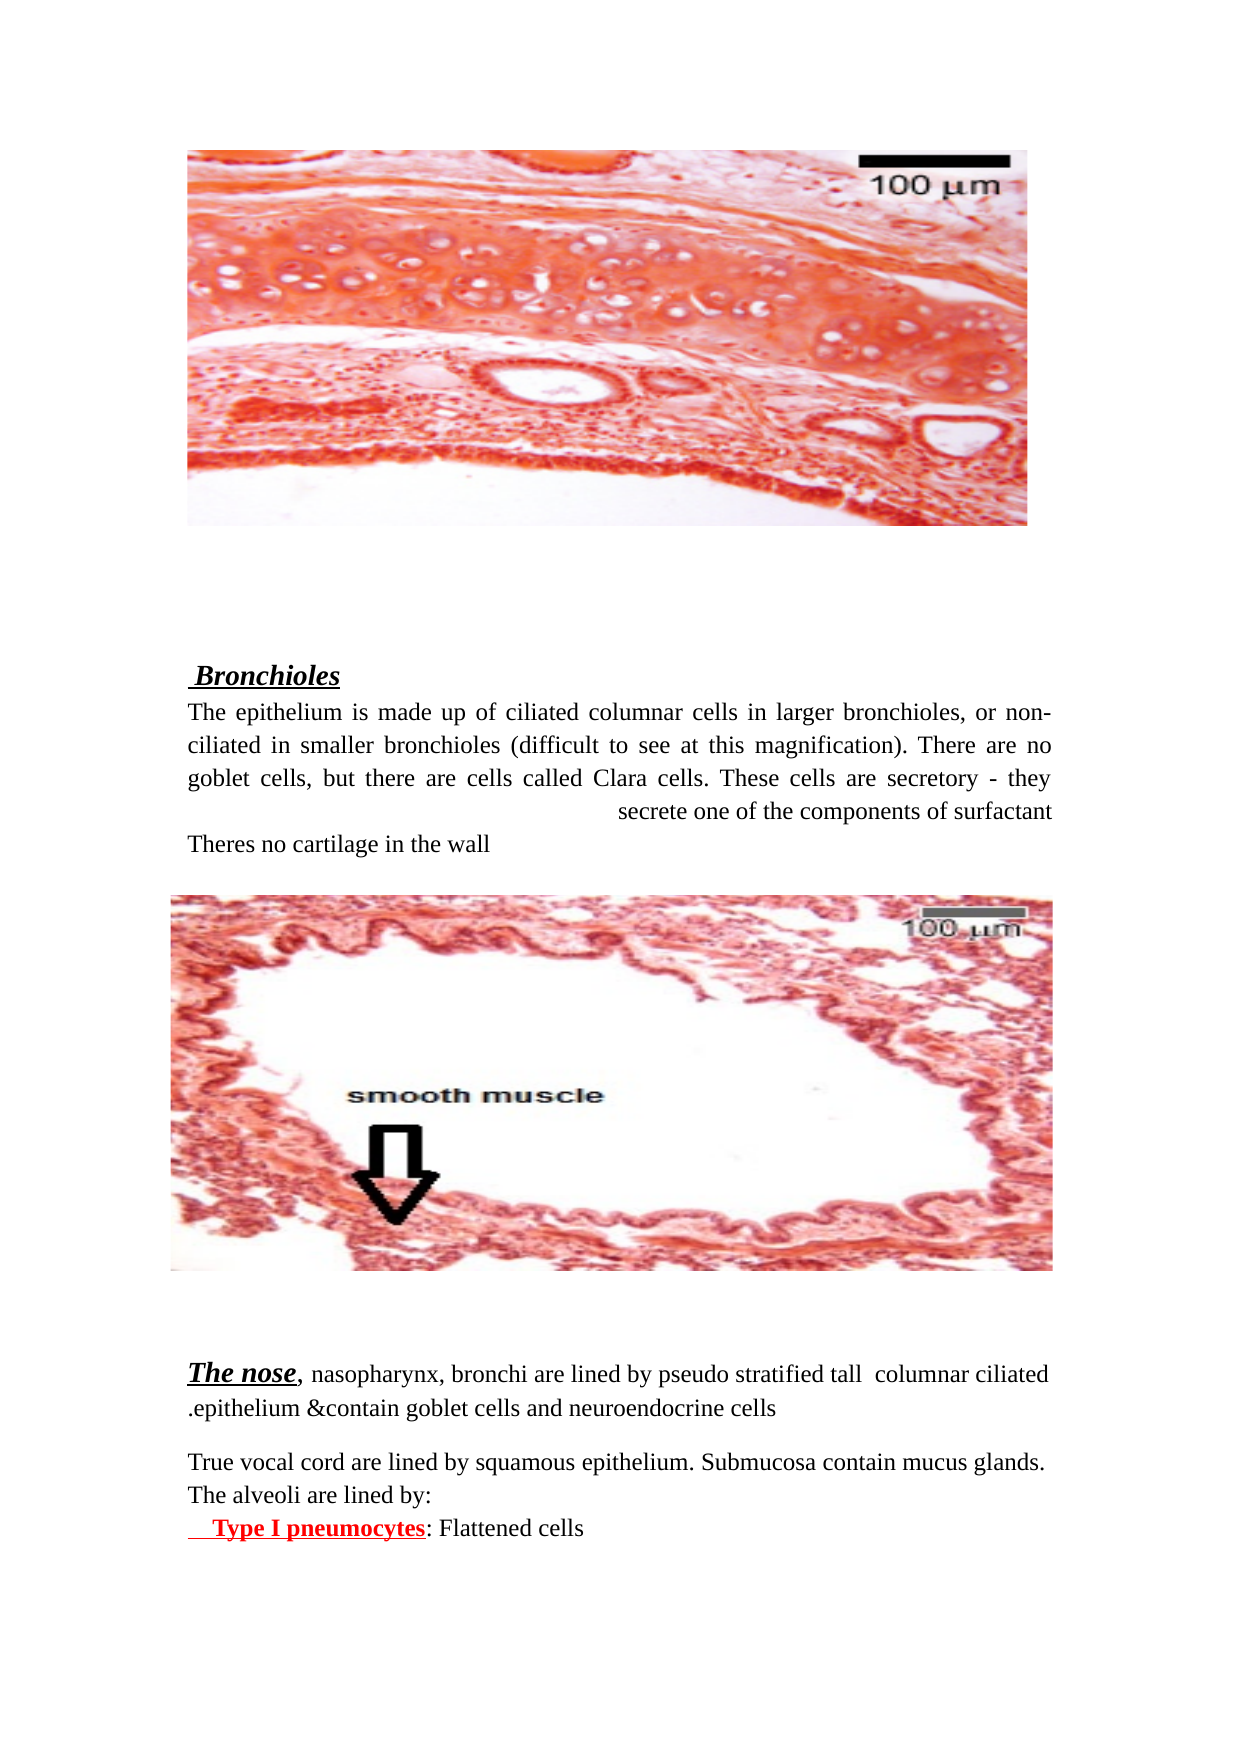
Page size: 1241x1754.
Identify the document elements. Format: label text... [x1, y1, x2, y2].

picture [170, 895, 1053, 1271]
picture [187, 150, 1028, 526]
text Type I pneumocytes: Flattened cells [187, 1513, 1053, 1541]
text True vocal cord are lined by squamous epithelium. Submucosa contain mucus glands. [187, 1447, 1053, 1475]
text The epithelium is made up of ciliated columnar cells in larger bronchioles, or non-ciliated in smaller bronchioles (difficult to see at this magnification). There are no goblet cells, but there are cells called Clara cells. These cells are secretory - they secrete one of the components of surfactant [187, 697, 1053, 825]
text Theres no cartilage in the wall [187, 829, 1053, 858]
text The nose, nasopharynx, bronchi are lined by pseudo stratified tall columnar ciliated epithelium &contain goblet cells and neuroendocrine cells. [187, 1355, 1053, 1422]
text The alveoli are lined by: [187, 1480, 1053, 1508]
text Bronchioles [187, 658, 1053, 692]
